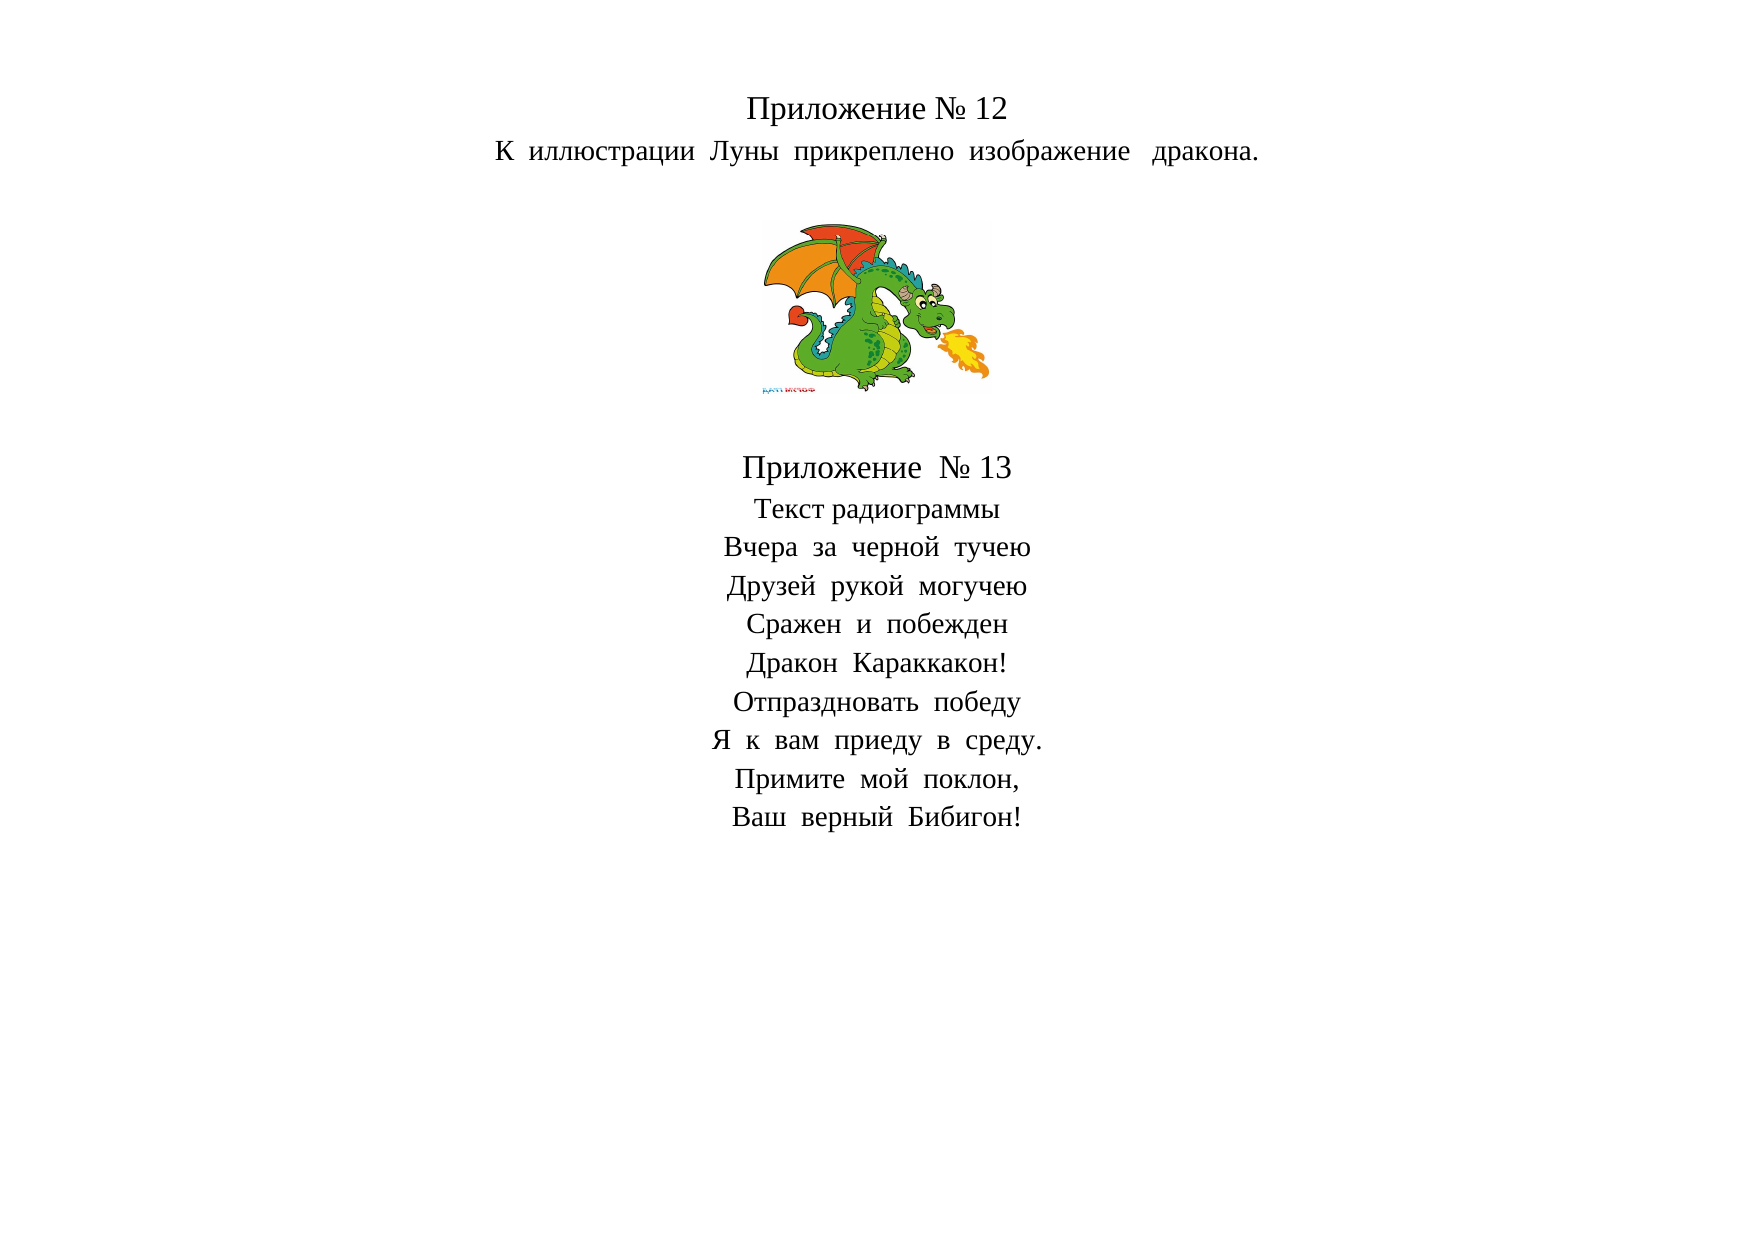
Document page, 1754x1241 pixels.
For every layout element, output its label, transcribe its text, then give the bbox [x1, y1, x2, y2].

text К иллюстрации Луны прикреплено изображение дракона. [118, 133, 1636, 166]
text Текст радиограммы [118, 491, 1636, 524]
text Сражен и побежден [118, 607, 1636, 640]
picture [762, 220, 992, 394]
text Приложение № 13 [118, 447, 1636, 485]
text Ваш верный Бибигон! [118, 799, 1636, 833]
text Отпраздновать победу [118, 684, 1636, 717]
text Примите мой поклон, [118, 761, 1636, 794]
text Друзей рукой могучею [118, 568, 1636, 602]
text Дракон Караккакон! [118, 645, 1636, 679]
text Приложение № 12 [118, 88, 1636, 127]
text Вчера за черной тучею [118, 529, 1636, 563]
text Я к вам приеду в среду. [118, 722, 1636, 756]
